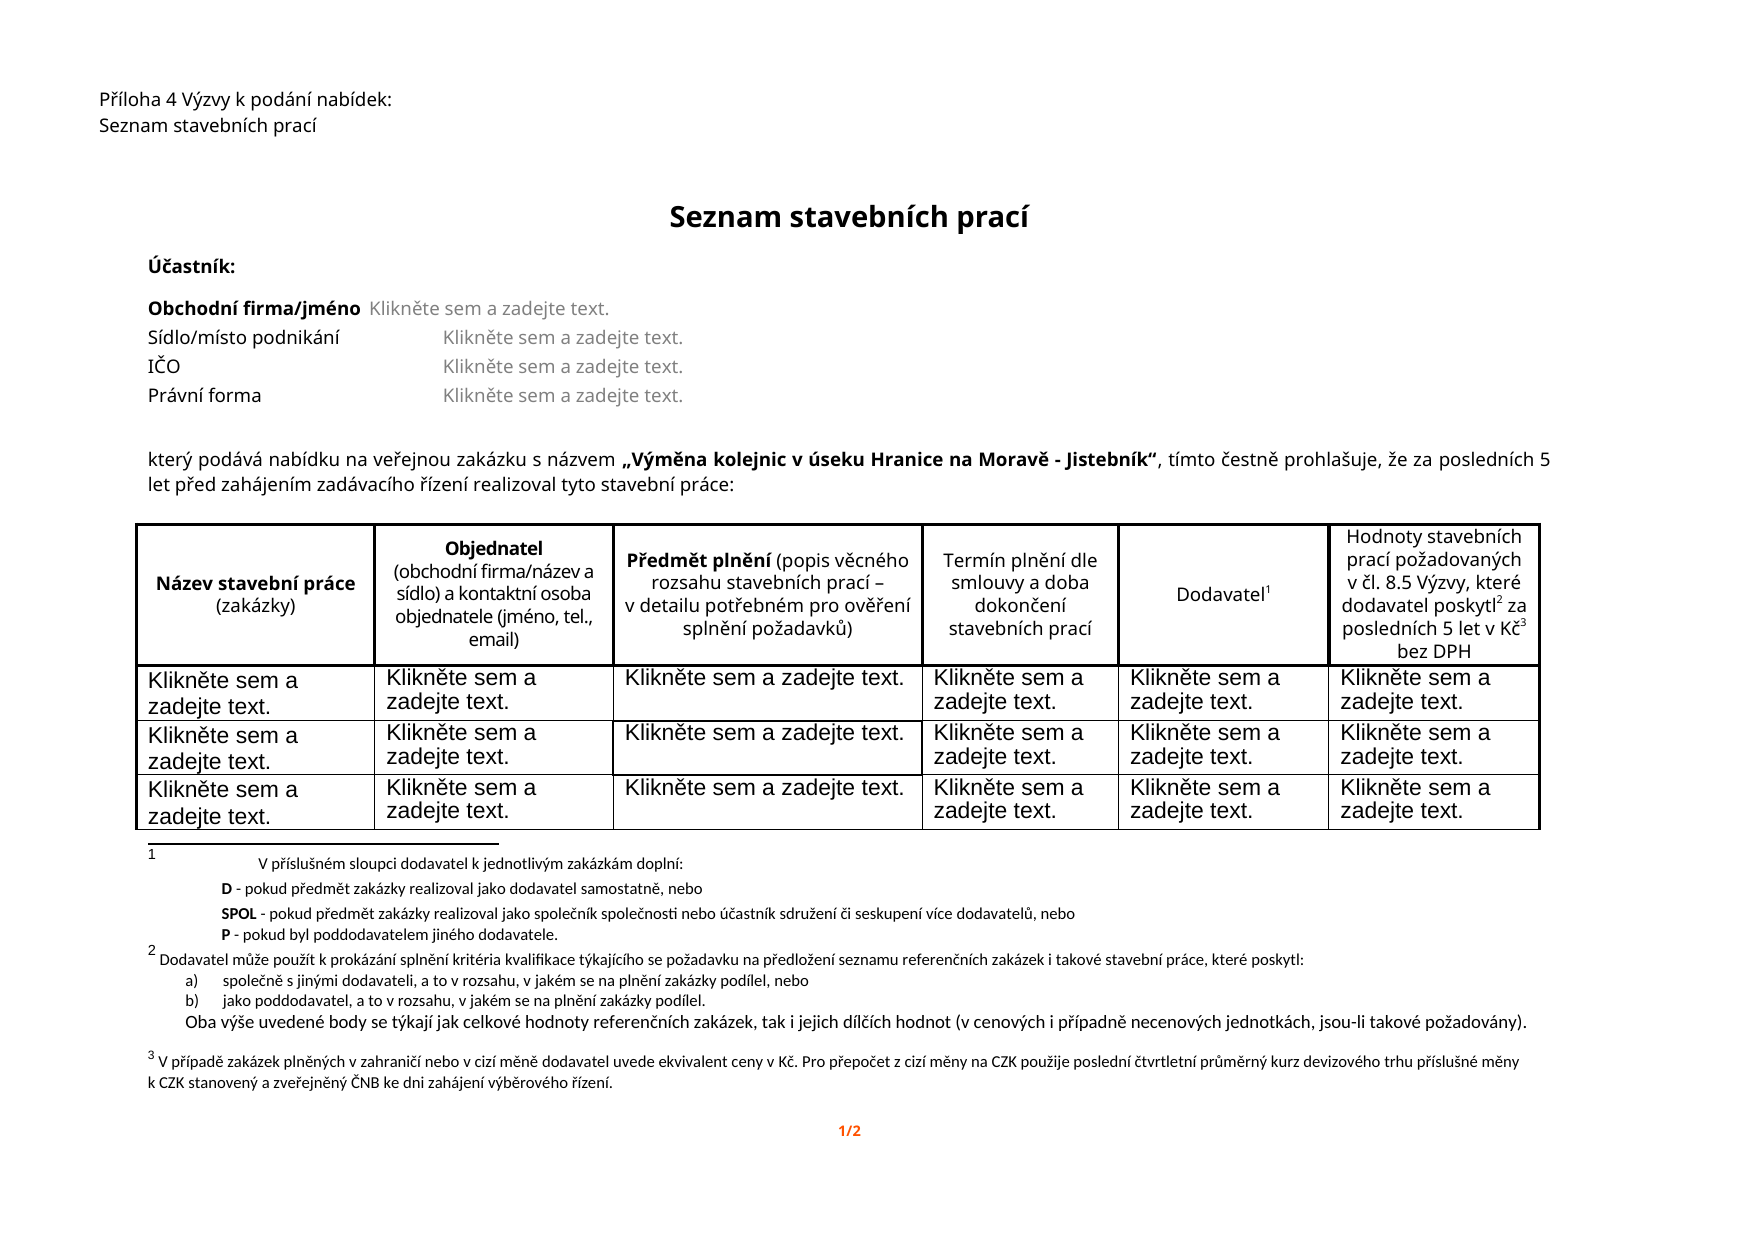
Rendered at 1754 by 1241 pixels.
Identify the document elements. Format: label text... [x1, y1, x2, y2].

text Účastník: [148, 249, 1551, 279]
text který podává nabídku na veřejnou zakázku s názvem „Výměna kolejnic v úseku Hranice na Moravě - Jistebník“, tímto čestně prohlašuje, že za posledních 5 let před zahájením zadávacího řízení realizoval tyto stavební práce: [148, 446, 1551, 497]
text IČO [148, 350, 1551, 379]
table_header Termín plnění dle smlouvy a doba dokončení stavebních prací [924, 526, 1117, 664]
table_header Hodnoty stavebních prací požadovaných v čl. 8.5 Výzvy, které dodavatel poskytl za posledních 5 let v Kč bez DPH [1331, 526, 1538, 664]
table_header Název stavební práce (zakázky) [138, 526, 373, 664]
table_header Dodavatel [1120, 526, 1327, 664]
table_header Předmět plnění (popis věcného rozsahu stavebních prací – v detailu potřebném pro ověření splnění požadavků) [615, 526, 921, 664]
text Sídlo/místo podnikání [148, 321, 1551, 350]
text Obchodní firma/jméno [148, 292, 1551, 321]
table_header Objednatel (obchodní firma/název a sídlo) a kontaktní osoba objednatele (jméno, tel., email) [376, 526, 612, 664]
title Seznam stavebních prací [148, 196, 1551, 236]
text Právní forma [148, 379, 1551, 408]
